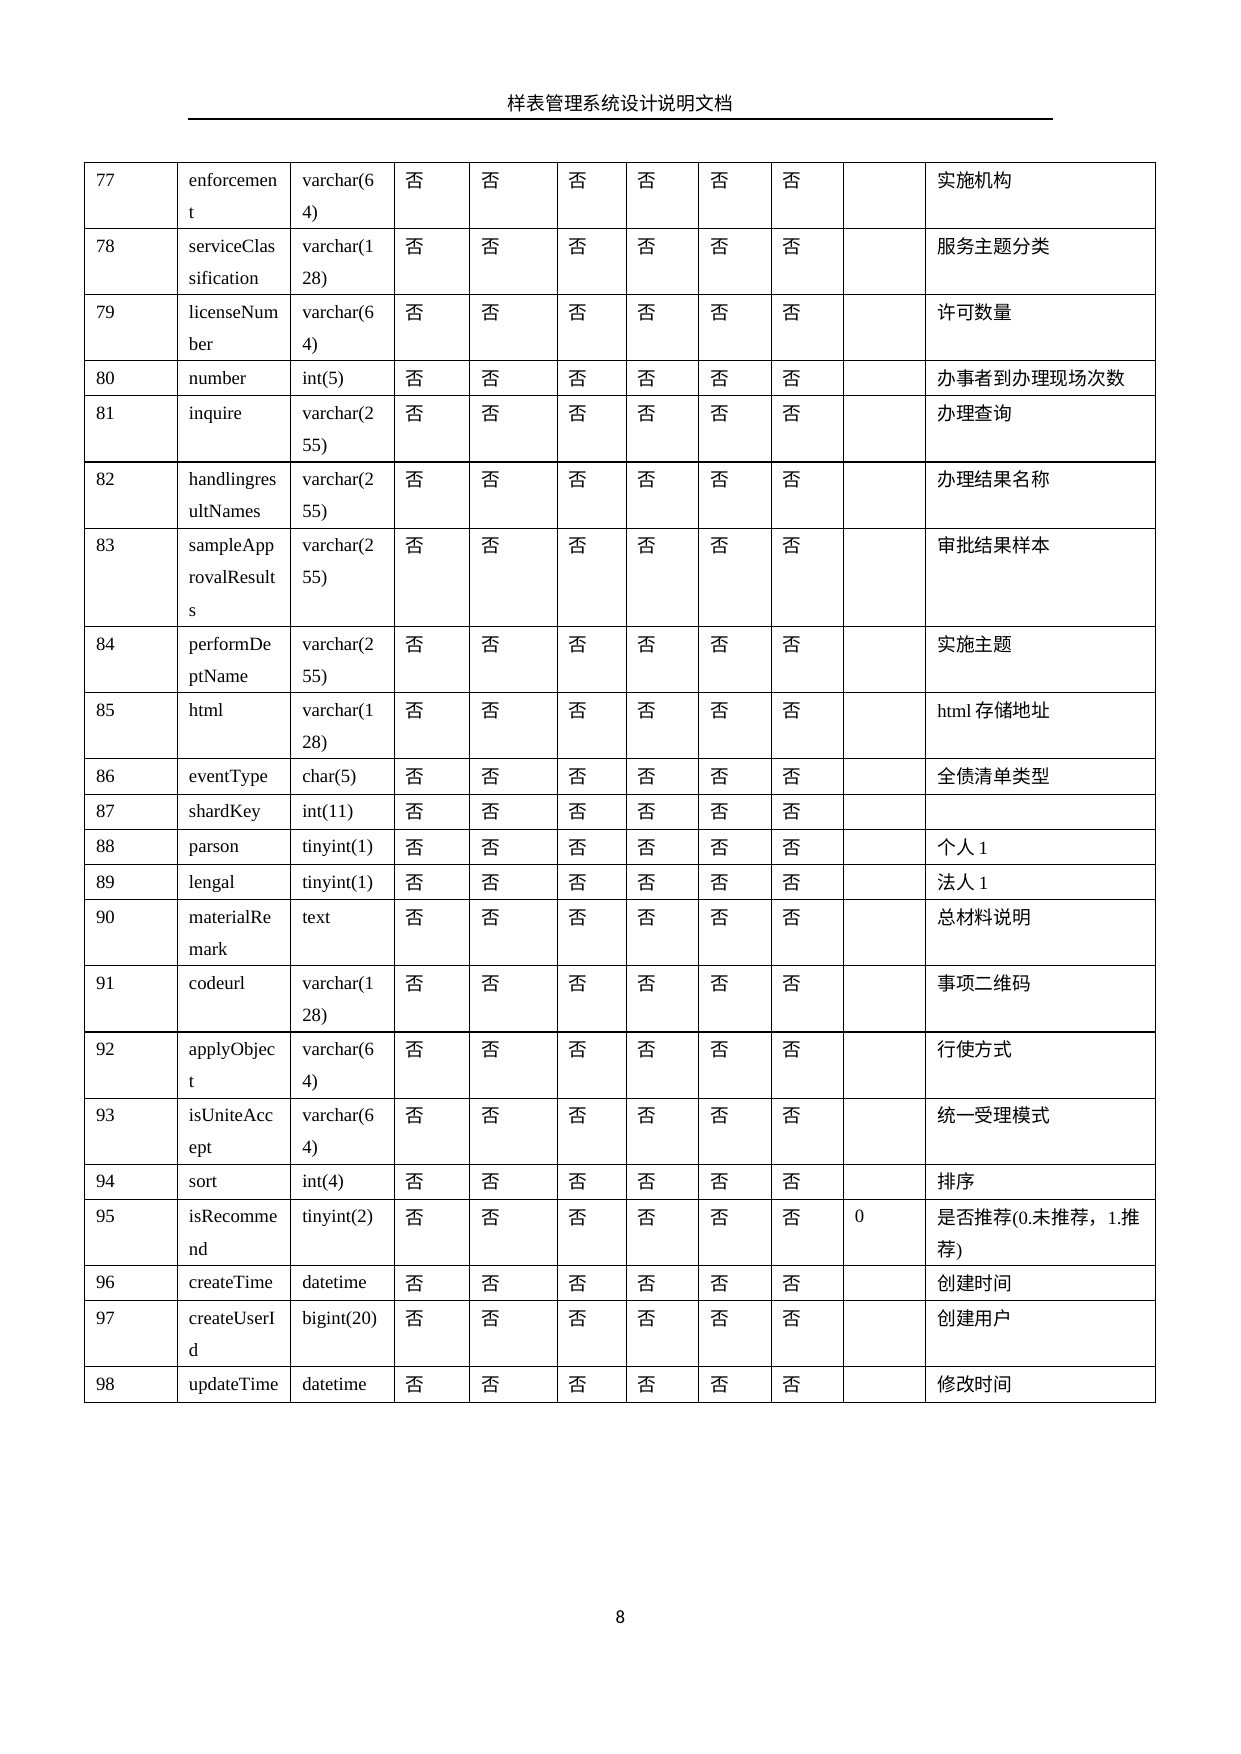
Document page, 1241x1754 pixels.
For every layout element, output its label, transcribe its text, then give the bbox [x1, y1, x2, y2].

table_cell codeurl [178, 966, 290, 1031]
table_cell 创建用户 [926, 1301, 1155, 1366]
table_cell 否 [772, 1367, 843, 1402]
table_cell 否 [627, 693, 698, 758]
table_cell number [178, 361, 290, 395]
table_cell 否 [699, 163, 771, 228]
table_cell varchar(64) [291, 1033, 394, 1097]
table_cell 否 [395, 1165, 469, 1199]
table_cell 否 [395, 1033, 469, 1097]
table_cell 审批结果样本 [926, 529, 1155, 626]
table_cell 否 [470, 229, 557, 294]
table_cell 否 [627, 966, 698, 1031]
table_cell 否 [699, 865, 771, 899]
table_cell 否 [395, 463, 469, 527]
table_cell [926, 795, 1155, 829]
table_cell 80 [85, 361, 177, 395]
table_cell 否 [772, 900, 843, 965]
table_cell 否 [558, 693, 626, 758]
table_cell shardKey [178, 795, 290, 829]
table_cell 94 [85, 1165, 177, 1199]
table_cell 否 [699, 1367, 771, 1402]
table_cell varchar(128) [291, 966, 394, 1031]
table_cell 否 [395, 1367, 469, 1402]
table_cell 实施机构 [926, 163, 1155, 228]
table_cell 84 [85, 627, 177, 692]
table_cell 否 [558, 1099, 626, 1163]
table_cell datetime [291, 1266, 394, 1300]
table_cell [844, 1266, 925, 1300]
table_cell 否 [395, 1099, 469, 1163]
table_cell varchar(64) [291, 295, 394, 360]
table_cell 92 [85, 1033, 177, 1097]
table_cell 77 [85, 163, 177, 228]
table_cell 否 [772, 795, 843, 829]
table_cell 办理结果名称 [926, 463, 1155, 527]
table_cell 否 [627, 295, 698, 360]
table_cell createTime [178, 1266, 290, 1300]
table_cell 96 [85, 1266, 177, 1300]
table_cell varchar(255) [291, 627, 394, 692]
table_cell [844, 966, 925, 1031]
table_cell [844, 627, 925, 692]
table_cell 否 [470, 900, 557, 965]
table_cell 否 [395, 900, 469, 965]
table_cell sampleApprovalResults [178, 529, 290, 626]
table_cell 85 [85, 693, 177, 758]
table_cell char(5) [291, 759, 394, 793]
table_cell 否 [470, 1033, 557, 1097]
table_cell 否 [772, 396, 843, 461]
table_cell 否 [627, 463, 698, 527]
table_cell 否 [395, 865, 469, 899]
table_cell 否 [470, 163, 557, 228]
table_cell 否 [772, 759, 843, 793]
table_cell 否 [627, 1367, 698, 1402]
table_cell 87 [85, 795, 177, 829]
table_cell 否 [558, 1033, 626, 1097]
table_cell 否 [395, 229, 469, 294]
table_cell eventType [178, 759, 290, 793]
table_cell 否 [772, 1266, 843, 1300]
table_cell [844, 163, 925, 228]
table_cell 否 [699, 759, 771, 793]
table_cell 否 [470, 1367, 557, 1402]
table_cell 否 [395, 163, 469, 228]
table_cell [844, 396, 925, 461]
table_cell 否 [470, 966, 557, 1031]
table_cell applyObject [178, 1033, 290, 1097]
table_cell 否 [470, 693, 557, 758]
table_cell 否 [395, 1266, 469, 1300]
table_cell 否 [699, 900, 771, 965]
table_cell 否 [395, 693, 469, 758]
table_cell 否 [558, 295, 626, 360]
table_cell performDeptName [178, 627, 290, 692]
table_cell 否 [558, 1200, 626, 1265]
table_cell 否 [470, 1099, 557, 1163]
table_cell 否 [699, 1099, 771, 1163]
table_cell 否 [627, 627, 698, 692]
table_cell 否 [627, 361, 698, 395]
table_cell 90 [85, 900, 177, 965]
table_cell 否 [772, 693, 843, 758]
table_cell 办理查询 [926, 396, 1155, 461]
table_cell 0 [844, 1200, 925, 1265]
table_cell 法人 1 [926, 865, 1155, 899]
table_cell [844, 1165, 925, 1199]
table_cell 否 [470, 759, 557, 793]
table_cell 否 [627, 865, 698, 899]
table_cell 否 [772, 1099, 843, 1163]
table_cell 否 [395, 830, 469, 864]
table_cell 否 [627, 229, 698, 294]
table_cell 否 [699, 830, 771, 864]
table_cell varchar(64) [291, 1099, 394, 1163]
table_cell 否 [470, 396, 557, 461]
table_cell 否 [699, 361, 771, 395]
table_cell varchar(255) [291, 463, 394, 527]
table_cell 89 [85, 865, 177, 899]
table_cell 否 [699, 1165, 771, 1199]
table_cell 否 [772, 361, 843, 395]
table_cell 修改时间 [926, 1367, 1155, 1402]
table_cell 许可数量 [926, 295, 1155, 360]
table_cell int(4) [291, 1165, 394, 1199]
table_cell 否 [395, 1200, 469, 1265]
table_cell 否 [699, 463, 771, 527]
table_cell 否 [772, 229, 843, 294]
table_cell 否 [772, 295, 843, 360]
table_cell 否 [627, 1033, 698, 1097]
table_cell 否 [699, 396, 771, 461]
table_cell 否 [395, 295, 469, 360]
table_cell int(11) [291, 795, 394, 829]
table_cell 是否推荐(0.未推荐，1.推荐) [926, 1200, 1155, 1265]
table_cell 否 [558, 229, 626, 294]
table_cell 否 [772, 1200, 843, 1265]
table_cell 否 [772, 1301, 843, 1366]
table_cell 否 [699, 693, 771, 758]
table_cell 否 [772, 463, 843, 527]
table_cell 全债清单类型 [926, 759, 1155, 793]
table_cell [844, 1367, 925, 1402]
table_cell varchar(255) [291, 396, 394, 461]
table_cell 服务主题分类 [926, 229, 1155, 294]
table_cell 否 [772, 830, 843, 864]
table_cell 否 [772, 865, 843, 899]
table_cell 否 [395, 795, 469, 829]
table_cell 否 [772, 1165, 843, 1199]
table_cell tinyint(1) [291, 865, 394, 899]
table_cell text [291, 900, 394, 965]
table_cell updateTime [178, 1367, 290, 1402]
table_cell 否 [558, 529, 626, 626]
table_cell 总材料说明 [926, 900, 1155, 965]
table_cell 否 [558, 795, 626, 829]
table_cell 办事者到办理现场次数 [926, 361, 1155, 395]
table_cell [844, 865, 925, 899]
table_cell 98 [85, 1367, 177, 1402]
table_cell 78 [85, 229, 177, 294]
table_cell 否 [470, 627, 557, 692]
table_cell 否 [558, 627, 626, 692]
table_cell 否 [627, 163, 698, 228]
table_cell [844, 1301, 925, 1366]
table_cell 86 [85, 759, 177, 793]
table_cell tinyint(1) [291, 830, 394, 864]
table_cell 83 [85, 529, 177, 626]
table_cell 否 [470, 295, 557, 360]
table_cell 否 [558, 1266, 626, 1300]
table_cell varchar(64) [291, 163, 394, 228]
table_cell 97 [85, 1301, 177, 1366]
table_cell 否 [627, 900, 698, 965]
table_cell serviceClassification [178, 229, 290, 294]
table_cell sort [178, 1165, 290, 1199]
table_cell 否 [772, 529, 843, 626]
table_cell int(5) [291, 361, 394, 395]
table_cell 79 [85, 295, 177, 360]
table_cell 否 [395, 361, 469, 395]
table_cell 否 [395, 1301, 469, 1366]
table_cell 否 [395, 966, 469, 1031]
table_cell [844, 1099, 925, 1163]
table_cell 否 [395, 627, 469, 692]
table_cell 否 [699, 229, 771, 294]
table_cell tinyint(2) [291, 1200, 394, 1265]
table_cell 否 [627, 1099, 698, 1163]
table_cell 否 [470, 1266, 557, 1300]
table_cell 否 [699, 795, 771, 829]
table_cell enforcement [178, 163, 290, 228]
table_cell 行使方式 [926, 1033, 1155, 1097]
table_cell 否 [470, 795, 557, 829]
table_cell lengal [178, 865, 290, 899]
table_cell 否 [627, 1165, 698, 1199]
table_cell 否 [627, 529, 698, 626]
table_cell 82 [85, 463, 177, 527]
table_cell 否 [699, 295, 771, 360]
table_cell 否 [627, 795, 698, 829]
table_cell [844, 229, 925, 294]
table_cell 否 [699, 1266, 771, 1300]
table_cell 否 [558, 900, 626, 965]
table_cell 否 [699, 1033, 771, 1097]
table_cell 否 [558, 163, 626, 228]
table_cell licenseNumber [178, 295, 290, 360]
table_cell 否 [470, 865, 557, 899]
table_cell 否 [558, 396, 626, 461]
table_cell [844, 361, 925, 395]
table_cell 否 [470, 361, 557, 395]
table_cell 否 [772, 1033, 843, 1097]
table_cell 创建时间 [926, 1266, 1155, 1300]
table_cell varchar(128) [291, 229, 394, 294]
table_cell [844, 529, 925, 626]
table_cell [844, 900, 925, 965]
table_cell 否 [772, 627, 843, 692]
table_cell 实施主题 [926, 627, 1155, 692]
table_cell 否 [558, 361, 626, 395]
table_cell 否 [627, 396, 698, 461]
table_cell 否 [558, 865, 626, 899]
table_cell materialRemark [178, 900, 290, 965]
table_cell [844, 463, 925, 527]
table_cell 排序 [926, 1165, 1155, 1199]
table_cell 否 [558, 1367, 626, 1402]
table_cell 否 [699, 627, 771, 692]
table_cell 否 [470, 529, 557, 626]
table_cell 个人1 [926, 830, 1155, 864]
table_cell 否 [470, 463, 557, 527]
table_cell [844, 795, 925, 829]
table_cell 否 [772, 966, 843, 1031]
table_cell 否 [470, 1165, 557, 1199]
table_cell 93 [85, 1099, 177, 1163]
table_cell 统一受理模式 [926, 1099, 1155, 1163]
table_cell 否 [699, 1200, 771, 1265]
table_cell 否 [558, 1165, 626, 1199]
table_cell [844, 693, 925, 758]
table_cell 否 [558, 759, 626, 793]
table_cell 否 [627, 1200, 698, 1265]
table_cell 95 [85, 1200, 177, 1265]
table_cell 否 [699, 1301, 771, 1366]
table_cell bigint(20) [291, 1301, 394, 1366]
table_cell [844, 1033, 925, 1097]
table_cell parson [178, 830, 290, 864]
table_cell 否 [470, 1200, 557, 1265]
table_cell 否 [627, 1301, 698, 1366]
table_cell isUniteAccept [178, 1099, 290, 1163]
table_cell 否 [699, 529, 771, 626]
table_cell 否 [772, 163, 843, 228]
table_cell createUserId [178, 1301, 290, 1366]
table_cell 否 [470, 1301, 557, 1366]
table_cell varchar(255) [291, 529, 394, 626]
table_cell 否 [627, 1266, 698, 1300]
table_cell 否 [395, 529, 469, 626]
table_cell 否 [558, 830, 626, 864]
table_cell 否 [627, 759, 698, 793]
table_cell [844, 830, 925, 864]
table_cell html [178, 693, 290, 758]
table_cell 否 [395, 396, 469, 461]
table_cell isRecommend [178, 1200, 290, 1265]
table_cell 否 [558, 463, 626, 527]
table_cell 81 [85, 396, 177, 461]
table_cell 否 [699, 966, 771, 1031]
table_cell 否 [470, 830, 557, 864]
table_cell [844, 295, 925, 360]
table_cell html存储地址 [926, 693, 1155, 758]
table_cell 否 [627, 830, 698, 864]
table_cell 91 [85, 966, 177, 1031]
table_cell 88 [85, 830, 177, 864]
table_cell datetime [291, 1367, 394, 1402]
table_cell varchar(128) [291, 693, 394, 758]
table_cell [844, 759, 925, 793]
table_cell inquire [178, 396, 290, 461]
table_cell 否 [558, 1301, 626, 1366]
table_cell 否 [558, 966, 626, 1031]
table_cell 否 [395, 759, 469, 793]
table_cell handlingresultNames [178, 463, 290, 527]
table_cell 事项二维码 [926, 966, 1155, 1031]
